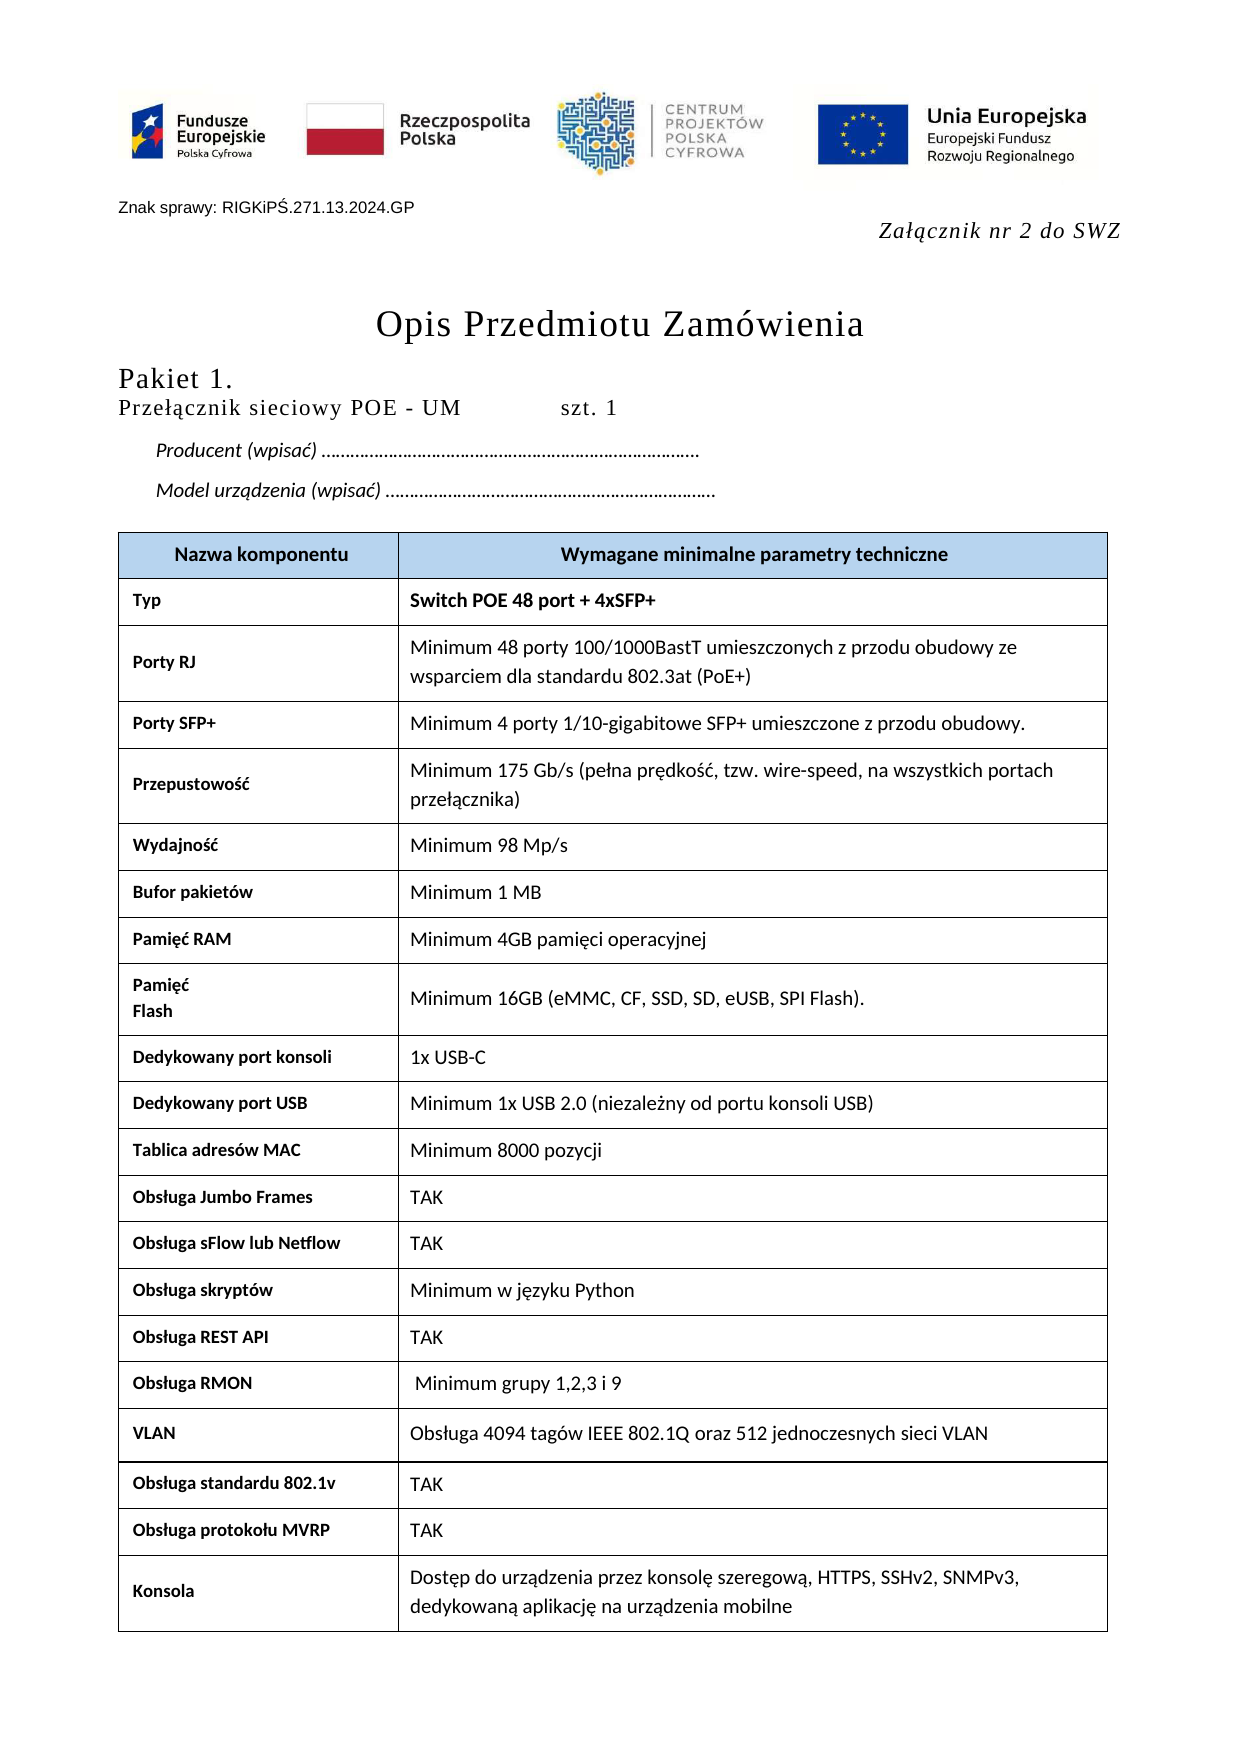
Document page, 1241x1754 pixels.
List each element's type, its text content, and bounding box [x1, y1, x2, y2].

table_cell Dedykowany port konsoli [119, 1036, 398, 1081]
table_cell Minimum 98 Mp/s [399, 824, 1107, 870]
table_cell Switch POE 48 port + 4xSFP+ [399, 579, 1107, 625]
table_cell Obsługa REST API [119, 1316, 398, 1361]
subtitle Załącznik nr 2 do SWZ [118, 217, 1122, 244]
table_cell Konsola [119, 1556, 398, 1631]
table_cell Obsługa 4094 tagów IEEE 802.1Q oraz 512 jednoczesnych sieci VLAN [399, 1409, 1107, 1461]
table_cell Obsługa Jumbo Frames [119, 1176, 398, 1221]
table_cell Minimum 8000 pozycji [399, 1129, 1107, 1174]
table_cell Porty SFP+ [119, 702, 398, 747]
table_cell TAK [399, 1222, 1107, 1268]
table_header Nazwa komponentu [119, 533, 398, 578]
table_cell Tablica adresów MAC [119, 1129, 398, 1174]
table_cell TAK [399, 1316, 1107, 1361]
table_cell Typ [119, 579, 398, 625]
table_cell Dedykowany port USB [119, 1082, 398, 1128]
table_cell Obsługa skryptów [119, 1269, 398, 1314]
table_cell TAK [399, 1509, 1107, 1555]
table_cell Obsługa RMON [119, 1362, 398, 1408]
text Model urządzenia (wpisać) …………………………………………………………… [156, 477, 1122, 503]
table_cell Minimum 1x USB 2.0 (niezależny od portu konsoli USB) [399, 1082, 1107, 1128]
picture [118, 73, 1108, 199]
table_cell Pamięć RAM [119, 918, 398, 963]
subtitle Opis Przedmiotu Zamówienia [118, 301, 1122, 344]
table_cell TAK [399, 1463, 1107, 1508]
table_cell Obsługa standardu 802.1v [119, 1463, 398, 1508]
table_cell 1x USB-C [399, 1036, 1107, 1081]
subtitle Pakiet 1. Przełącznik sieciowy POE - UM szt. 1 [118, 361, 1122, 421]
table_cell Minimum 16GB (eMMC, CF, SSD, SD, eUSB, SPI Flash). [399, 964, 1107, 1034]
table_cell Minimum 175 Gb/s (pełna prędkość, tzw. wire-speed, na wszystkich portach przełącznika) [399, 749, 1107, 823]
table_cell Wydajność [119, 824, 398, 870]
table_cell Bufor pakietów [119, 871, 398, 917]
table_cell Minimum w języku Python [399, 1269, 1107, 1314]
table_cell Minimum 1 MB [399, 871, 1107, 917]
table_cell Minimum 4GB pamięci operacyjnej [399, 918, 1107, 963]
table_cell Porty RJ [119, 626, 398, 701]
table_cell Minimum 48 porty 100/1000BastT umieszczonych z przodu obudowy ze wsparciem dla standardu 802.3at (PoE+) [399, 626, 1107, 701]
table_cell Minimum grupy 1,2,3 i 9 [399, 1362, 1107, 1408]
table_cell Pamięć Flash [119, 964, 398, 1034]
table_cell VLAN [119, 1409, 398, 1461]
table_cell Obsługa protokołu MVRP [119, 1509, 398, 1555]
table_cell Obsługa sFlow lub Netflow [119, 1222, 398, 1268]
text Producent (wpisać) ……………………………………………………………………. [156, 437, 1122, 463]
table_cell TAK [399, 1176, 1107, 1221]
table_cell Przepustowość [119, 749, 398, 823]
table_header Wymagane minimalne parametry techniczne [399, 533, 1107, 578]
table_cell Dostęp do urządzenia przez konsolę szeregową, HTTPS, SSHv2, SNMPv3, dedykowaną aplikację na urządzenia mobilne [399, 1556, 1107, 1631]
table_cell Minimum 4 porty 1/10-gigabitowe SFP+ umieszczone z przodu obudowy. [399, 702, 1107, 747]
